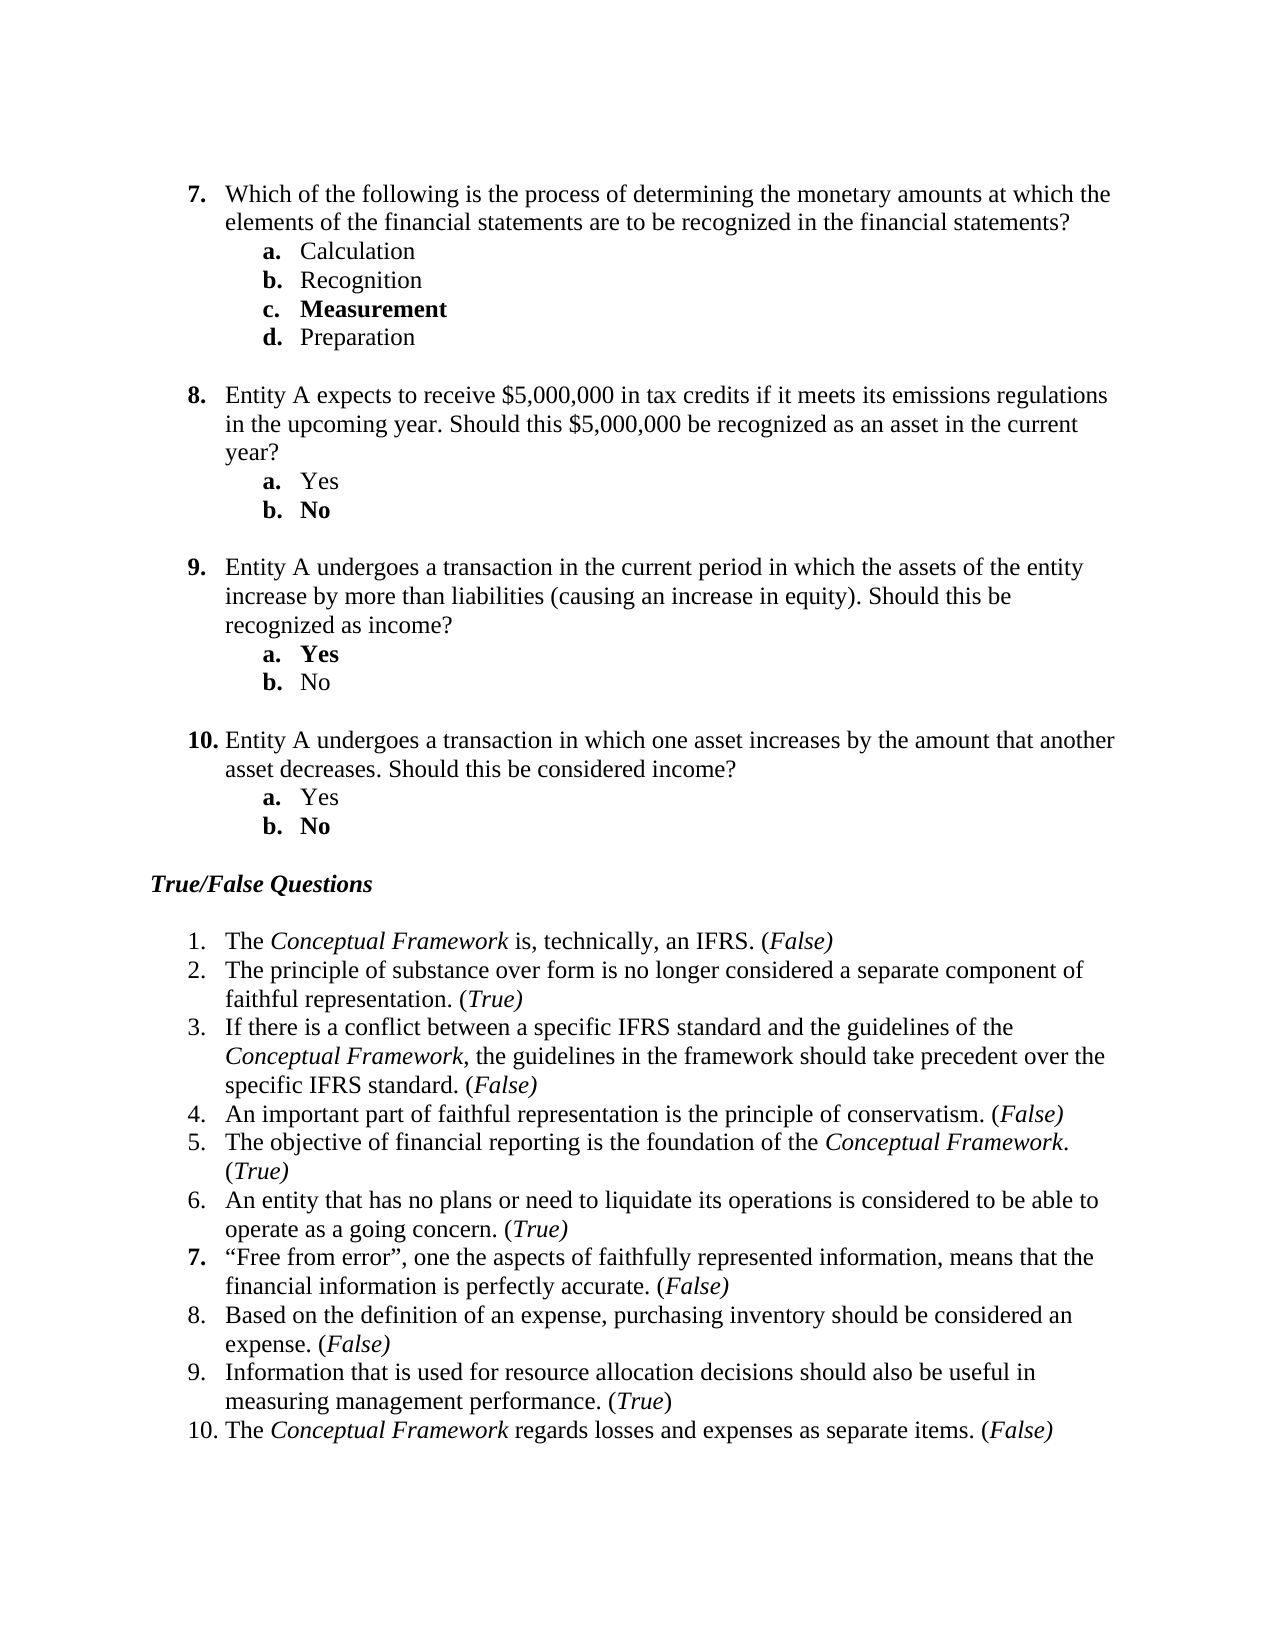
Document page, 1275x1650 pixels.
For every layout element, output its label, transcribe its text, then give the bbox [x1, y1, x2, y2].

list Entity A undergoes a transaction in the current period in which the assets of the entity increase by more than liabilities (causing an increase in equity). Should this be recognized as income? [187, 552, 1125, 639]
list An entity that has no plans or need to liquidate its operations is considered to be able to operate as a going concern. (True) [187, 1185, 1125, 1242]
list Information that is used for resource allocation decisions should also be useful in measuring management performance. (True) [187, 1357, 1125, 1415]
list Entity A expects to receive $5,000,000 in tax credits if it meets its emissions regulations in the upcoming year. Should this $5,000,000 be recognized as an asset in the current year? [187, 380, 1125, 466]
list An important part of faithful representation is the principle of conservatism. (False) [187, 1099, 1125, 1127]
list Which of the following is the process of determining the monetary amounts at which the elements of the financial statements are to be recognized in the financial statements? [187, 179, 1125, 236]
list Measurement [262, 294, 1125, 322]
list No [262, 667, 1125, 696]
list The Conceptual Framework regards losses and expenses as separate items. (False) [187, 1415, 1125, 1444]
list Calculation [262, 236, 1125, 265]
list The principle of substance over form is no longer considered a separate component of faithful representation. (True) [187, 955, 1125, 1012]
list Yes [262, 782, 1125, 811]
list If there is a conflict between a specific IFRS standard and the guidelines of the Conceptual Framework, the guidelines in the framework should take precedent over the specific IFRS standard. (False) [187, 1012, 1125, 1099]
list “Free from error”, one the aspects of faithfully represented information, means that the financial information is perfectly accurate. (False) [187, 1242, 1125, 1300]
list The objective of financial reporting is the foundation of the Conceptual Framework. (True) [187, 1127, 1125, 1185]
list The Conceptual Framework is, technically, an IFRS. (False) [187, 926, 1125, 955]
text True/False Questions [150, 869, 1125, 897]
list Preparation [262, 322, 1125, 351]
list No [262, 495, 1125, 524]
list Recognition [262, 265, 1125, 294]
list Yes [262, 639, 1125, 667]
list No [262, 811, 1125, 840]
list Entity A undergoes a transaction in which one asset increases by the amount that another asset decreases. Should this be considered income? [187, 725, 1125, 782]
list Yes [262, 466, 1125, 495]
list Based on the definition of an expense, purchasing inventory should be considered an expense. (False) [187, 1300, 1125, 1357]
